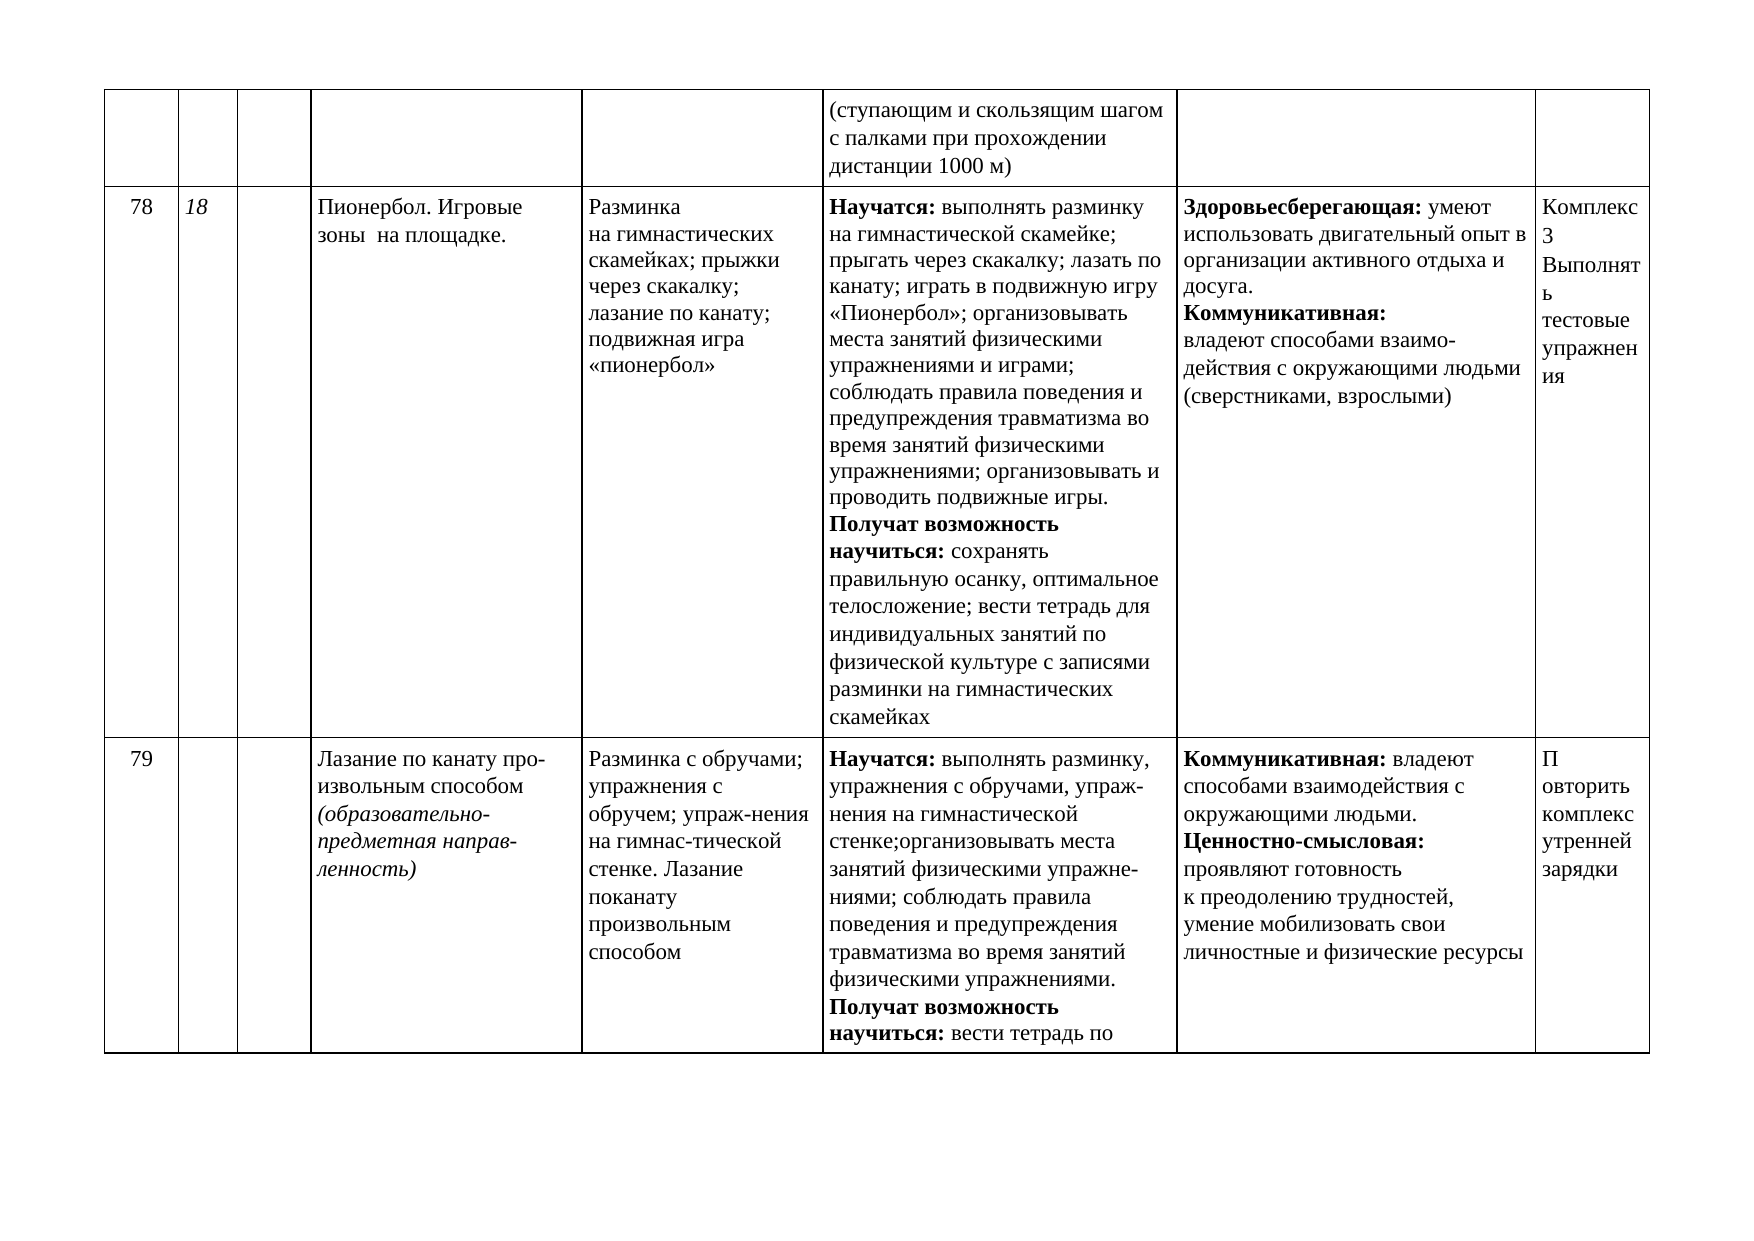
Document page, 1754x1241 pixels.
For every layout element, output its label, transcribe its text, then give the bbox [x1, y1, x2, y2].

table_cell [1536, 90, 1649, 186]
table_cell Комплекс 3 Выполнять тестовые упражнения [1536, 187, 1649, 737]
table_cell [824, 90, 1176, 186]
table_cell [1536, 738, 1649, 1052]
table_cell 17 [179, 90, 237, 186]
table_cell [312, 90, 581, 186]
table_cell Научатся: выполнять разминку на гимнастической скамейке; прыгать через скакалку; лазать по канату; играть в подвижную игру «Пионербол»; организовывать места занятий физическими упражнениями и играми; соблюдать правила поведения и предупреждения травматизма во время занятий физическими упражнениями; организовывать и проводить подвижные игры. Получат возможность научиться: сохранять правильную осанку, оптимальное телосложение; вести тетрадь для индивидуальных занятий по физической культуре с записями разминки на гимнастических скамейках [824, 187, 1176, 737]
table_cell 78 [105, 187, 178, 737]
table_cell 77 [105, 90, 178, 186]
table_cell [238, 187, 310, 737]
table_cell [1178, 90, 1535, 186]
table_cell [238, 738, 310, 1052]
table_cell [1178, 738, 1535, 1052]
table_cell [179, 738, 237, 1052]
table_cell Пионербол. Игровые зоны на площадке. [312, 187, 581, 737]
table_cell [312, 738, 581, 1052]
table_cell Здоровьесберегающая: умеют использовать двигательный опыт в организации активного отдыха и досуга. Коммуникативная: владеют способами взаимо-действия с окружающими людьми (сверстниками, взрослыми) [1178, 187, 1535, 737]
table_cell разминка на гимнастических скамейках; прыжки через скакалку; лазание по канату; подвижная игра «пионербол» [583, 187, 822, 737]
table_cell 79 [105, 738, 178, 1052]
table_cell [583, 738, 822, 1052]
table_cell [583, 90, 822, 186]
table_cell 18 [179, 187, 237, 737]
table_cell [238, 90, 310, 186]
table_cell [824, 738, 1176, 1052]
